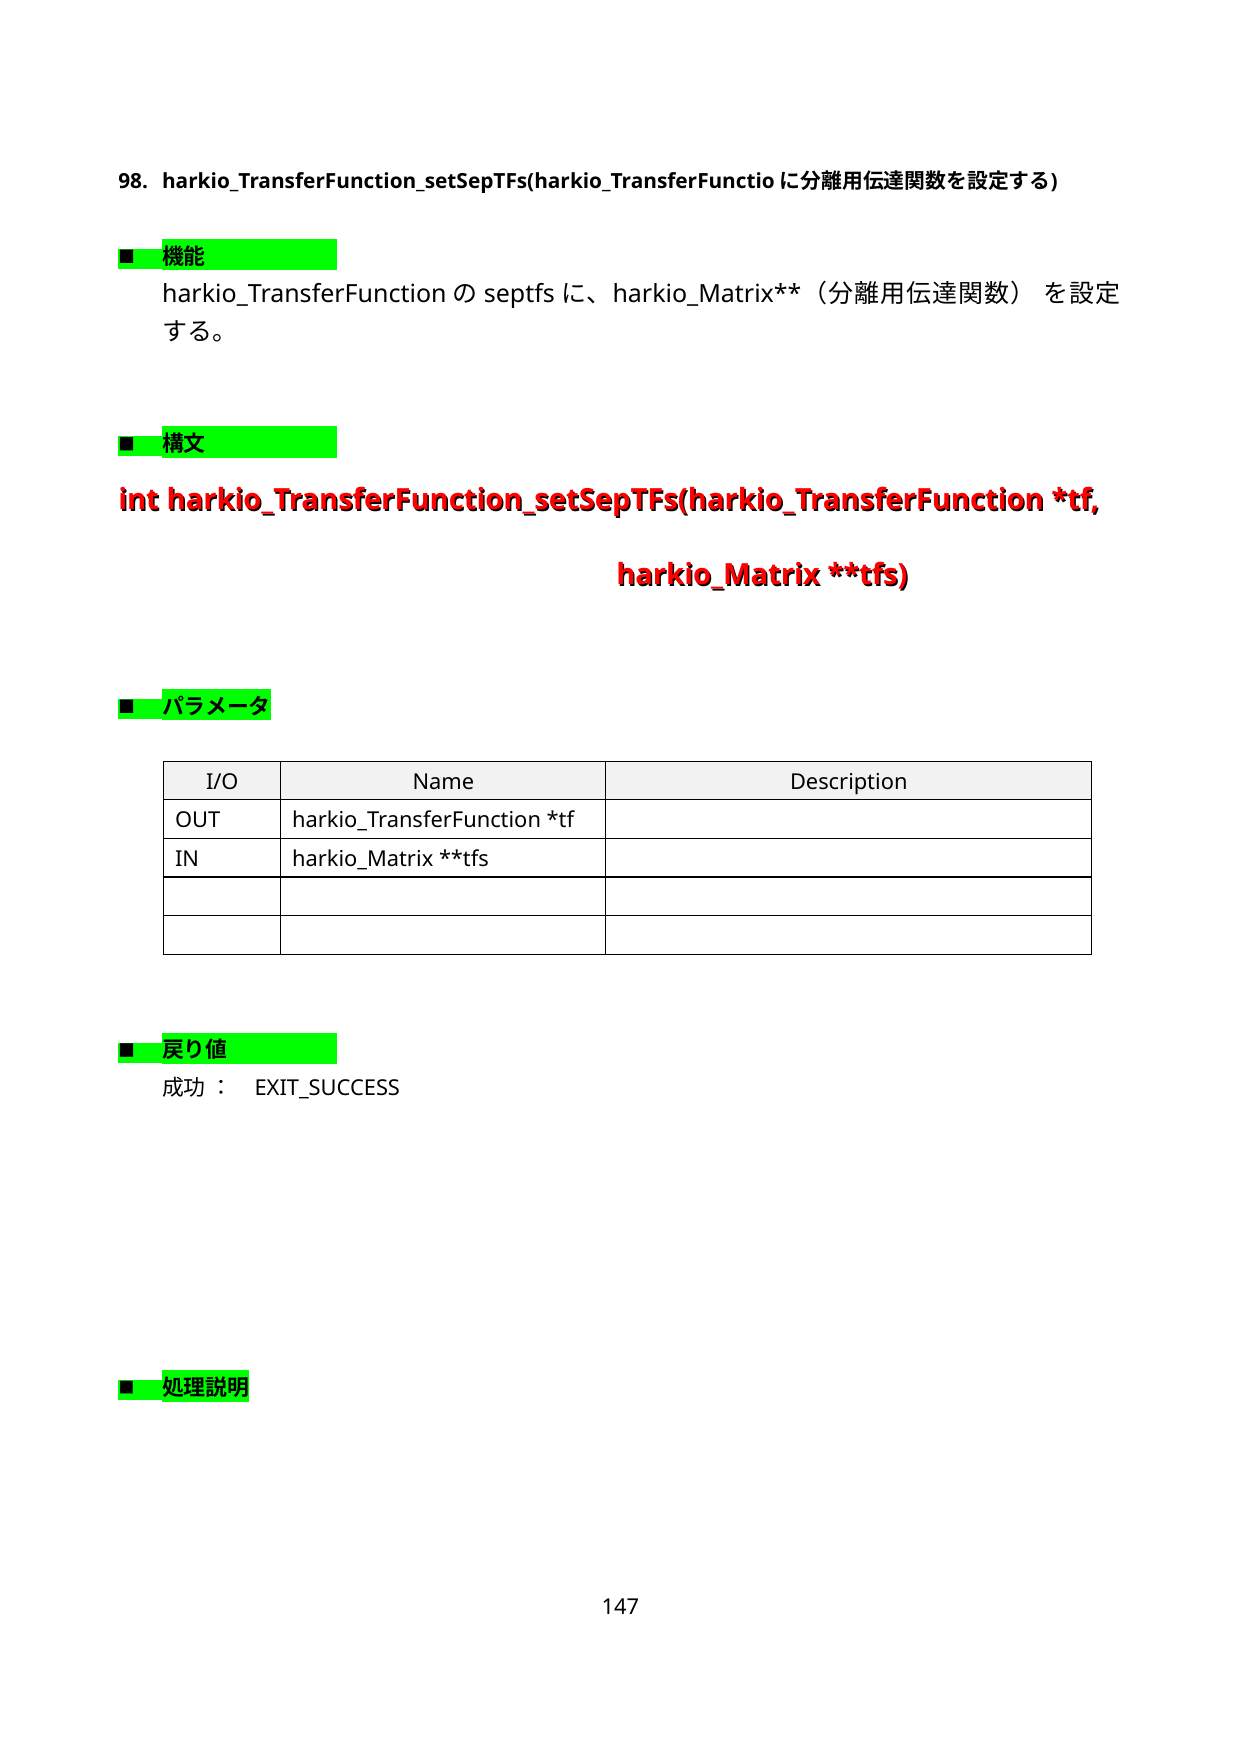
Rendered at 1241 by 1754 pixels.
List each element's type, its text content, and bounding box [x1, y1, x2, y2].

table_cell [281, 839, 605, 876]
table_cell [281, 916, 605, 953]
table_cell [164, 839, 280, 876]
list 処理説明 [118, 1367, 1122, 1404]
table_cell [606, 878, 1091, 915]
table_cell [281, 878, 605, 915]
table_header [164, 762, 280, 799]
subtitle harkio_TransferFunction_setSepTFs(harkio_TransferFunctioに分離用伝達関数を設定する) [118, 161, 1122, 198]
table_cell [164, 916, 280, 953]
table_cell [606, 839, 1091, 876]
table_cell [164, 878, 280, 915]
list 機能 [118, 236, 1122, 273]
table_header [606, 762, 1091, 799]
text harkio_Matrix **tfs) [118, 536, 1122, 611]
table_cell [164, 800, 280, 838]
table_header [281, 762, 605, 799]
list 戻り値 [118, 1029, 1122, 1067]
text int harkio_TransferFunction_setSepTFs(harkio_TransferFunction *tf, [118, 461, 1122, 536]
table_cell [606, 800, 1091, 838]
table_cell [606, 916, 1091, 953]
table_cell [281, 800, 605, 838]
list 成功 ： EXIT_SUCCESS [162, 1067, 1122, 1104]
list harkio_TransferFunctionのseptfsに、harkio_Matrix**（分離用伝達関数） を設定する。 [162, 273, 1122, 348]
list 構文 [118, 423, 1122, 461]
list パラメータ [118, 686, 1122, 723]
